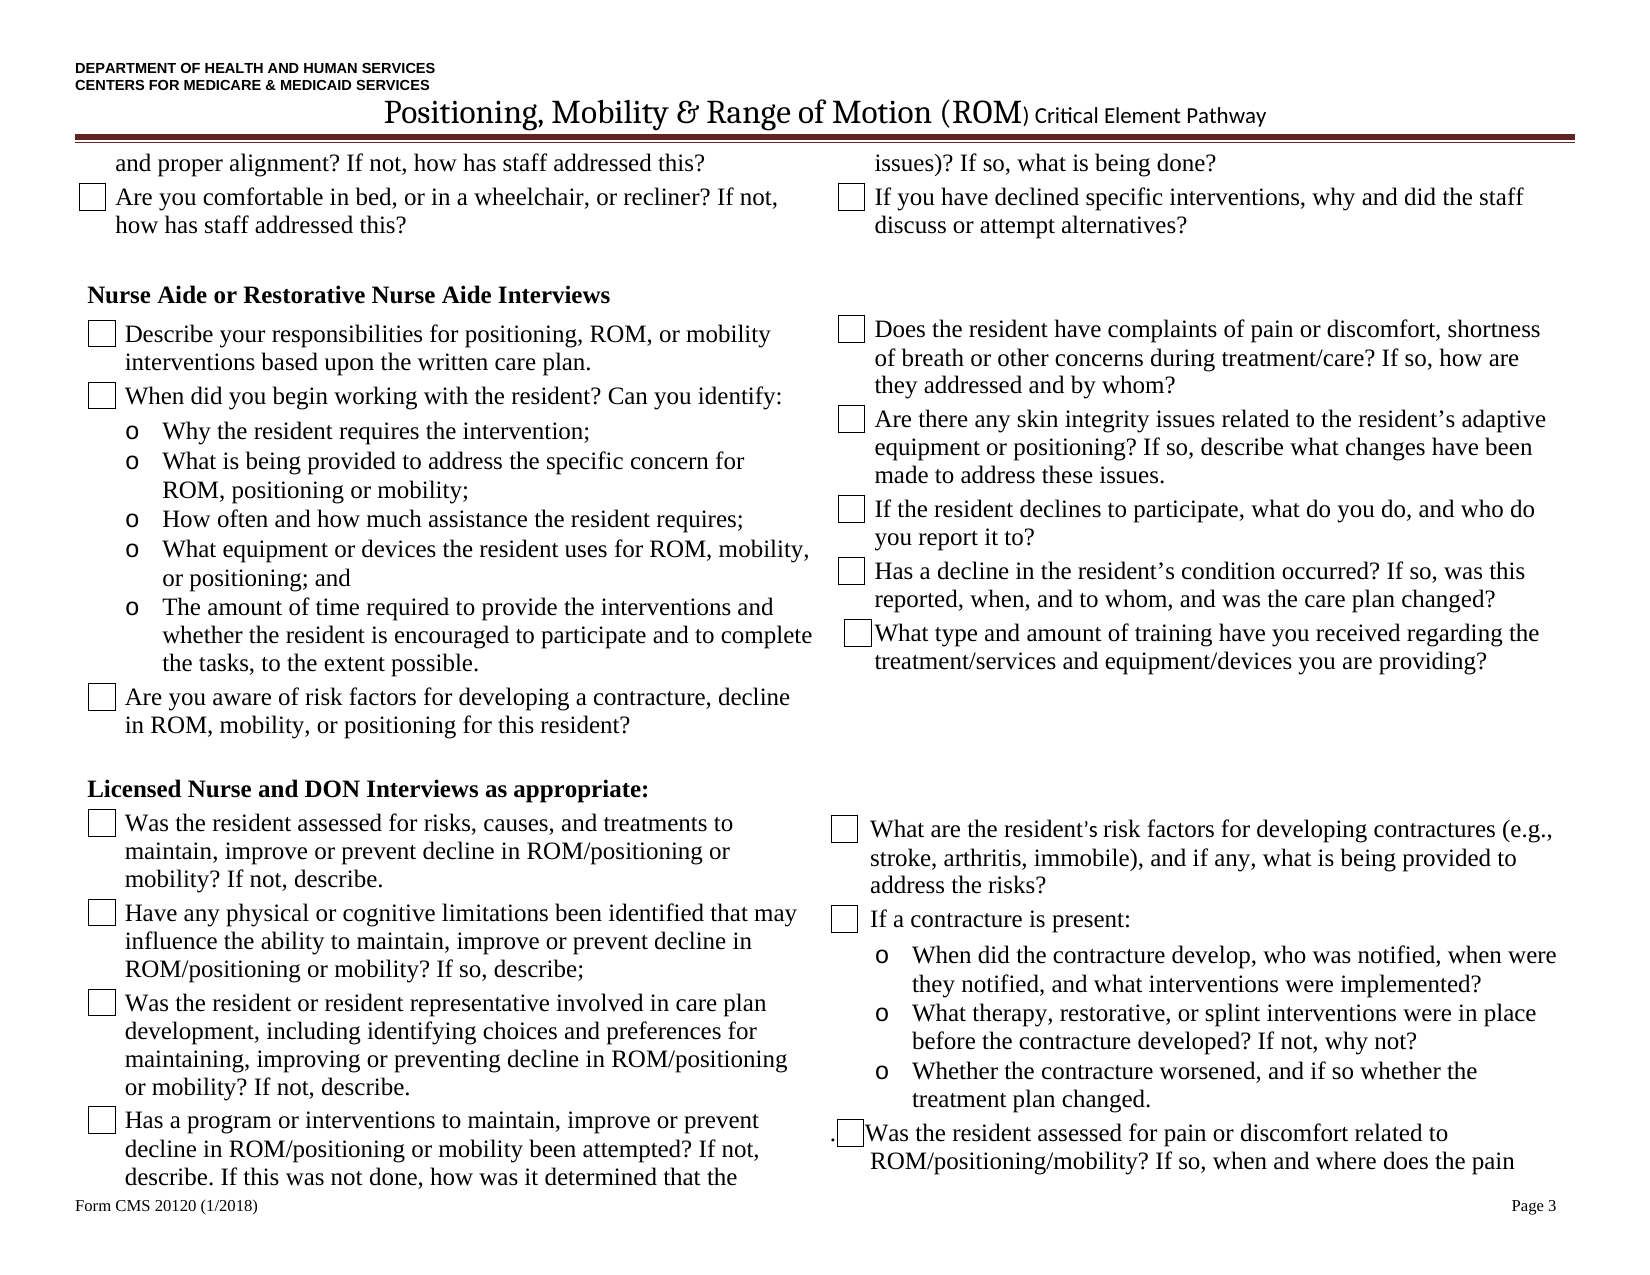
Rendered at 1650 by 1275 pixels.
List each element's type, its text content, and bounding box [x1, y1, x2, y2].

table_header Does the resident have complaints of pain or discomfort, shortness of breath or other concerns during treatment/care? If so, how are they addressed and by whom? Are there any skin integrity issues related to the resident’s adaptive equipment or positioning? If so, describe what changes have been made to address these issues. If the resident declines to participate, what do you do, and who do you report it to? Has a decline in the resident’s condition occurred? If so, was this reported, when, and to whom, and was the care plan changed? What type and amount of training have you received regarding the treatment/services and equipment/devices you are providing? [825, 281, 1575, 774]
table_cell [75, 774, 825, 1190]
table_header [66, 143, 825, 281]
table_header Nurse Aide or Restorative Nurse Aide Interviews Describe your responsibilities for positioning, ROM, or mobility interventions based upon the written care plan. When did you begin working with the resident? Can you identify: Why the resident requires the intervention; What is being provided to address the specific concern for ROM, positioning or mobility; How often and how much assistance the resident requires; What equipment or devices the resident uses for ROM, mobility, or positioning; and The amount of time required to provide the interventions and whether the resident is encouraged to participate and to complete the tasks, to the extent possible. Are you aware of risk factors for developing a contracture, decline in ROM, mobility, or positioning for this resident? [75, 281, 825, 774]
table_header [825, 143, 1575, 281]
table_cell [825, 774, 1575, 1190]
